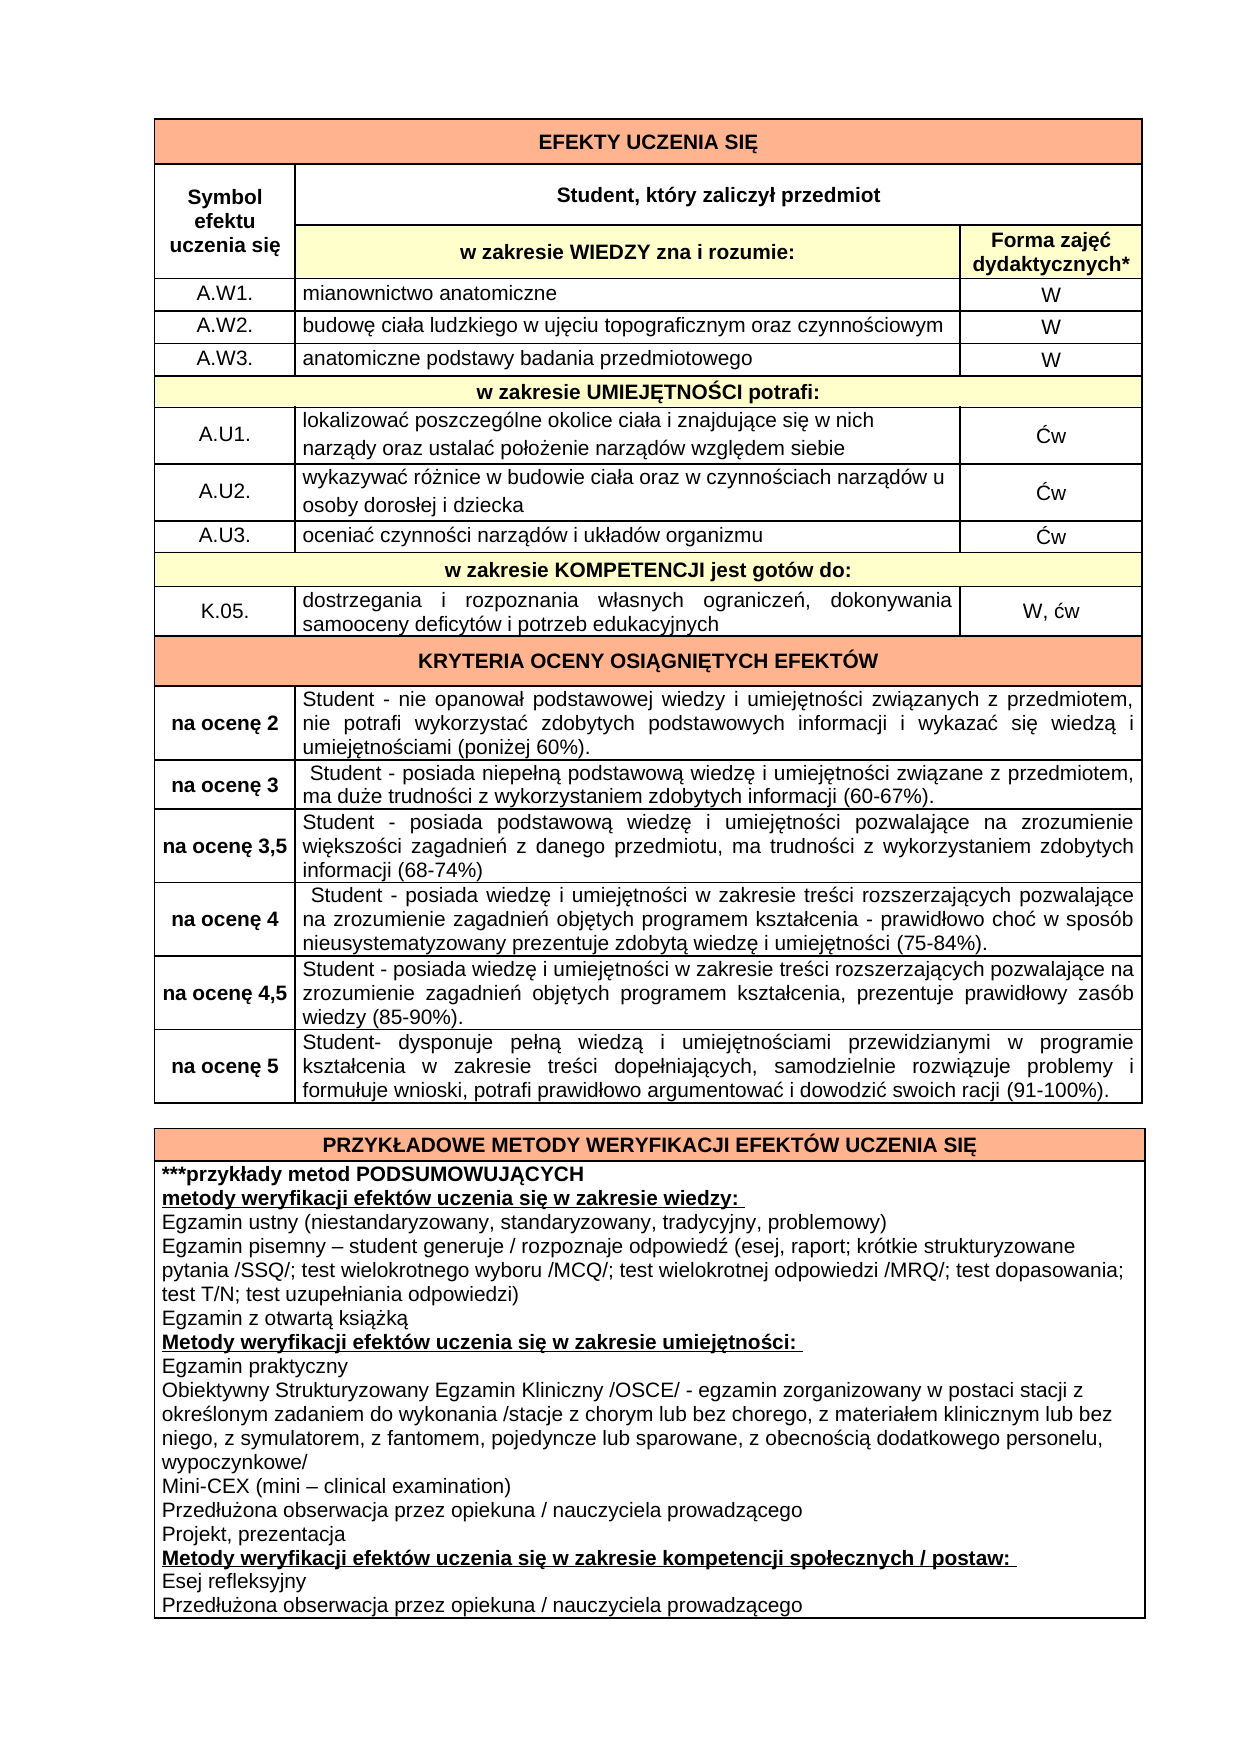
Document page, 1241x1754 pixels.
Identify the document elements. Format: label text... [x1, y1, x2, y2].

table_cell Student - posiada wiedzę i umiejętności w zakresie treści rozszerzających pozwalające na zrozumienie zagadnień objętych programem kształcenia, prezentuje prawidłowy zasób wiedzy (85-90%). [296, 957, 1141, 1029]
table_cell A.W3. [155, 344, 294, 375]
table_cell A.W2. [155, 312, 294, 343]
table_cell A.U1. [155, 408, 294, 463]
table_cell Student, który zaliczył przedmiot [296, 165, 1141, 224]
table_cell KRYTERIA OCENY OSIĄGNIĘTYCH EFEKTÓW [155, 637, 1141, 685]
table_cell mianownictwo anatomiczne [296, 279, 959, 310]
table_cell Student - nie opanował podstawowej wiedzy i umiejętności związanych z przedmiotem, nie potrafi wykorzystać zdobytych podstawowych informacji i wykazać się wiedzą i umiejętnościami (poniżej 60%). [296, 687, 1141, 759]
table_cell lokalizować poszczególne okolice ciała i znajdujące się w nich narządy oraz ustalać położenie narządów względem siebie [296, 408, 959, 463]
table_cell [155, 1162, 1144, 1617]
table_cell Ćw [961, 408, 1141, 463]
table_cell na ocenę 5 [155, 1030, 294, 1102]
table_cell oceniać czynności narządów i układów organizmu [296, 522, 959, 551]
table_cell Ćw [961, 465, 1141, 520]
table_cell W [961, 312, 1141, 343]
table_cell Student - posiada podstawową wiedzę i umiejętności pozwalające na zrozumienie większości zagadnień z danego przedmiotu, ma trudności z wykorzystaniem zdobytych informacji (68-74%) [296, 810, 1141, 882]
table_cell na ocenę 4,5 [155, 957, 294, 1029]
table_cell na ocenę 3,5 [155, 810, 294, 882]
table_cell W [961, 344, 1141, 375]
table_cell A.U2. [155, 465, 294, 520]
table_cell na ocenę 4 [155, 883, 294, 955]
table_cell Symbol efektu uczenia się [155, 165, 294, 277]
table_cell w zakresie WIEDZY zna i rozumie: [296, 226, 959, 277]
table_cell W, ćw [961, 587, 1141, 635]
table_header EFEKTY UCZENIA SIĘ [155, 120, 1141, 163]
table_cell A.U3. [155, 522, 294, 551]
table_cell Student- dysponuje pełną wiedzą i umiejętnościami przewidzianymi w programie kształcenia w zakresie treści dopełniających, samodzielnie rozwiązuje problemy i formułuje wnioski, potrafi prawidłowo argumentować i dowodzić swoich racji (91-100%). [296, 1030, 1141, 1102]
table_cell wykazywać różnice w budowie ciała oraz w czynnościach narządów u osoby dorosłej i dziecka [296, 465, 959, 520]
table_cell Student - posiada niepełną podstawową wiedzę i umiejętności związane z przedmiotem, ma duże trudności z wykorzystaniem zdobytych informacji (60-67%). [296, 761, 1141, 808]
table_cell w zakresie KOMPETENCJI jest gotów do: [155, 553, 1141, 586]
table_cell na ocenę 2 [155, 687, 294, 759]
table_cell Student - posiada wiedzę i umiejętności w zakresie treści rozszerzających pozwalające na zrozumienie zagadnień objętych programem kształcenia - prawidłowo choć w sposób nieusystematyzowany prezentuje zdobytą wiedzę i umiejętności (75-84%). [296, 883, 1141, 955]
table_cell A.W1. [155, 279, 294, 310]
table_cell Ćw [961, 522, 1141, 551]
table_cell w zakresie UMIEJĘTNOŚCI potrafi: [155, 377, 1141, 406]
table_cell na ocenę 3 [155, 761, 294, 808]
table_cell dostrzegania i rozpoznania własnych ograniczeń, dokonywania samooceny deficytów i potrzeb edukacyjnych [296, 587, 959, 635]
table_header PRZYKŁADOWE METODY WERYFIKACJI EFEKTÓW UCZENIA SIĘ [155, 1129, 1144, 1160]
table_cell Forma zajęć dydaktycznych* [961, 226, 1141, 277]
table_cell K.05. [155, 587, 294, 635]
table_cell anatomiczne podstawy badania przedmiotowego [296, 344, 959, 375]
table_cell W [961, 279, 1141, 310]
table_cell budowę ciała ludzkiego w ujęciu topograficznym oraz czynnościowym [296, 312, 959, 343]
